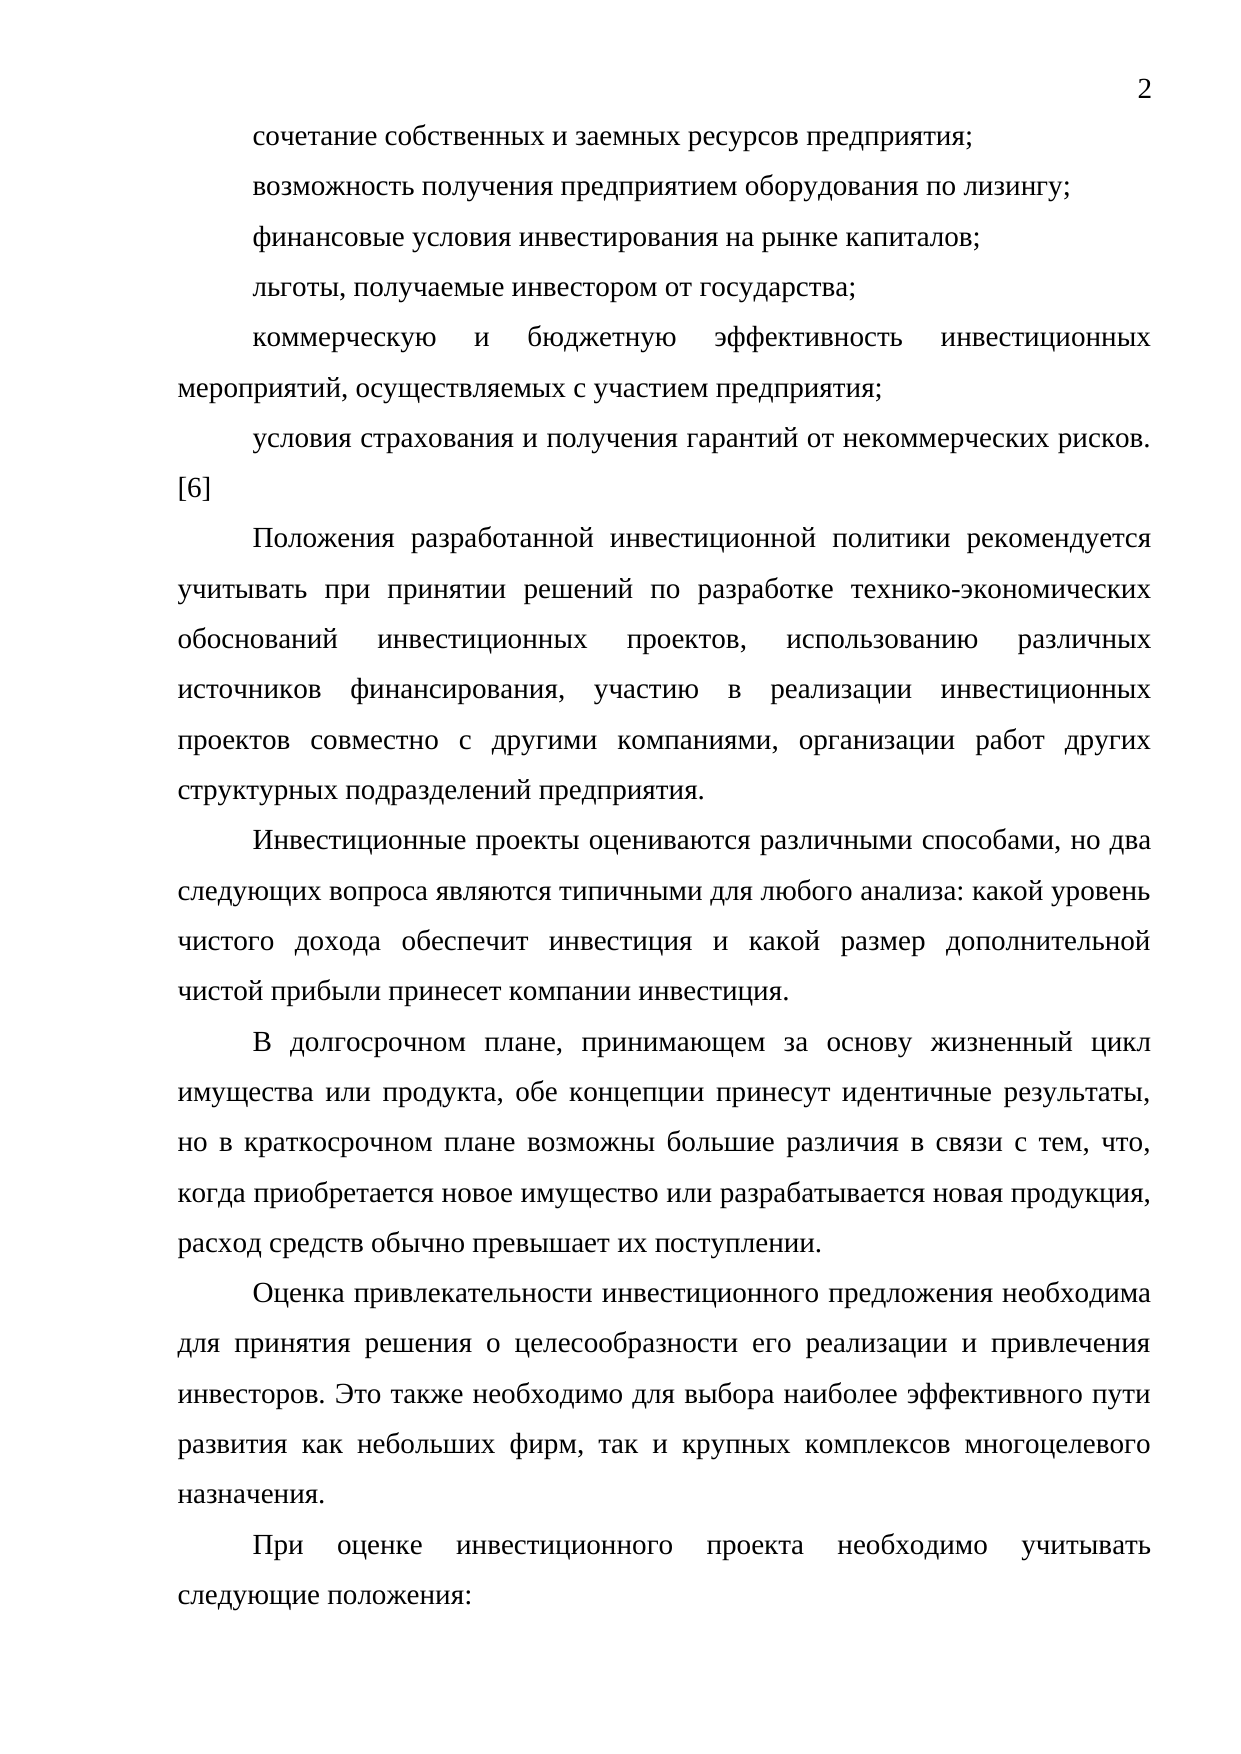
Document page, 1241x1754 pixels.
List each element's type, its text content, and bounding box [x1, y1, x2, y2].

text В долгосрочном плане, принимающем за основу жизненный цикл имущества или продукта, обе концепции принесут идентичные результаты, но в краткосрочном плане возможны большие различия в связи с тем, что, когда приобретается новое имущество или разрабатывается новая продукция, расход средств обычно превышает их поступлении. [177, 1024, 1152, 1258]
text условия страхования и получения гарантий от некоммерческих рисков. [6] [177, 420, 1152, 504]
text Инвестиционные проекты оцениваются различными способами, но два следующих вопроса являются типичными для любого анализа: какой уровень чистого дохода обеспечит инвестиция и какой размер дополнительной чистой прибыли принесет компании инвестиция. [177, 822, 1152, 1007]
text льготы, получаемые инвестором от государства; [177, 269, 1152, 303]
text возможность получения предприятием оборудования по лизингу; [177, 168, 1152, 202]
text коммерческую и бюджетную эффективность инвестиционных мероприятий, осуществляемых с участием предприятия; [177, 319, 1152, 403]
text При оценке инвестиционного проекта необходимо учитывать следующие положения: [177, 1527, 1152, 1611]
text Оценка привлекательности инвестиционного предложения необходима для принятия решения о целесообразности его реализации и привлечения инвесторов. Это также необходимо для выбора наиболее эффективного пути развития как небольших фирм, так и крупных комплексов многоцелевого назначения. [177, 1275, 1152, 1510]
text финансовые условия инвестирования на рынке капиталов; [177, 219, 1152, 252]
text Положения разработанной инвестиционной политики рекомендуется учитывать при принятии решений по разработке технико-экономических обоснований инвестиционных проектов, использованию различных источников финансирования, участию в реализации инвестиционных проектов совместно с другими компаниями, организации работ других структурных подразделений предприятия. [177, 521, 1152, 806]
text сочетание собственных и заемных ресурсов предприятия; [177, 118, 1152, 152]
